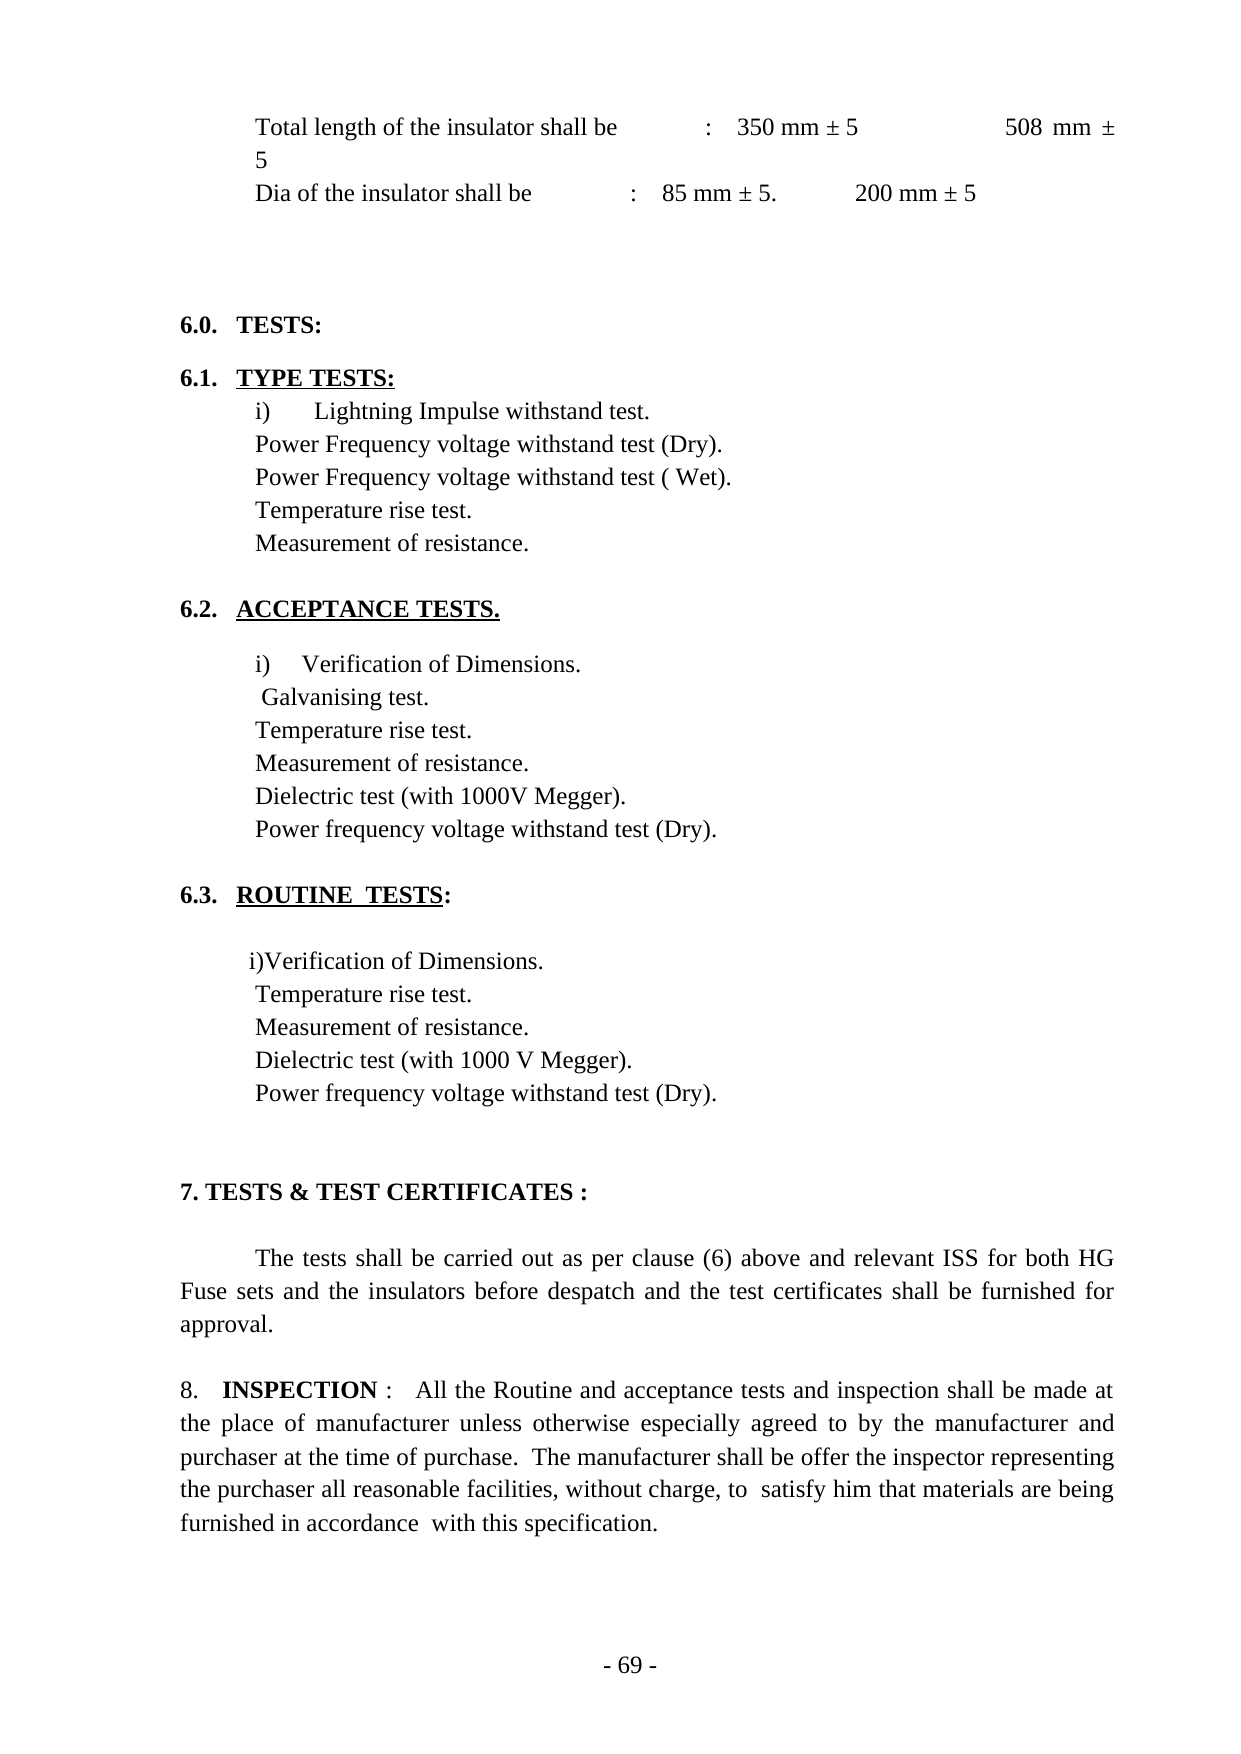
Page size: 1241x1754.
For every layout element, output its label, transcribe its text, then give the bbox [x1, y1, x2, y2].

text i) Lightning Impulse withstand test. [180, 396, 1115, 425]
list Dia of the insulator shall be : 85 mm ± 5. 200 mm ± 5 [255, 178, 1115, 207]
text Temperature rise test. [232, 495, 1115, 524]
text Measurement of resistance. [232, 528, 1115, 557]
text Measurement of resistance. [255, 748, 1115, 777]
list Total length of the insulator shall be : 350 mm ± 5 508 mm ± 5 [255, 112, 1115, 174]
text Temperature rise test. [255, 979, 1115, 1008]
text Galvanising test. [180, 682, 1115, 711]
text 6.0. TESTS: [180, 311, 1115, 339]
text Power frequency voltage withstand test (Dry). [255, 1078, 1115, 1107]
text 6.1. TYPE TESTS: [180, 363, 1115, 392]
text 6.2. ACCEPTANCE TESTS. [180, 594, 1115, 623]
text Measurement of resistance. [255, 1012, 1115, 1041]
text Dielectric test (with 1000 V Megger). [255, 1045, 1115, 1074]
text i) Verification of Dimensions. [180, 649, 1115, 678]
text Temperature rise test. [255, 715, 1115, 744]
text 6.3. ROUTINE TESTS: [180, 880, 1115, 909]
text The tests shall be carried out as per clause (6) above and relevant ISS for both HG Fuse sets and the insulators before despatch and the test certificates shall be furnished for approval. [180, 1243, 1115, 1338]
text Power Frequency voltage withstand test (Dry). [232, 429, 1115, 458]
text 8. INSPECTION : All the Routine and acceptance tests and inspection shall be made at the place of manufacturer unless otherwise especially agreed to by the manufacturer and purchaser at the time of purchase. The manufacturer shall be offer the inspector representing the purchaser all reasonable facilities, without charge, to satisfy him that materials are being furnished in accordance with this specification. [180, 1376, 1115, 1536]
text Power Frequency voltage withstand test ( Wet). [232, 462, 1115, 491]
text 7. TESTS & TEST CERTIFICATES : [180, 1177, 1115, 1206]
text Dielectric test (with 1000V Megger). [255, 781, 1115, 810]
text i)Verification of Dimensions. [249, 946, 1115, 975]
text Power frequency voltage withstand test (Dry). [255, 814, 1115, 843]
